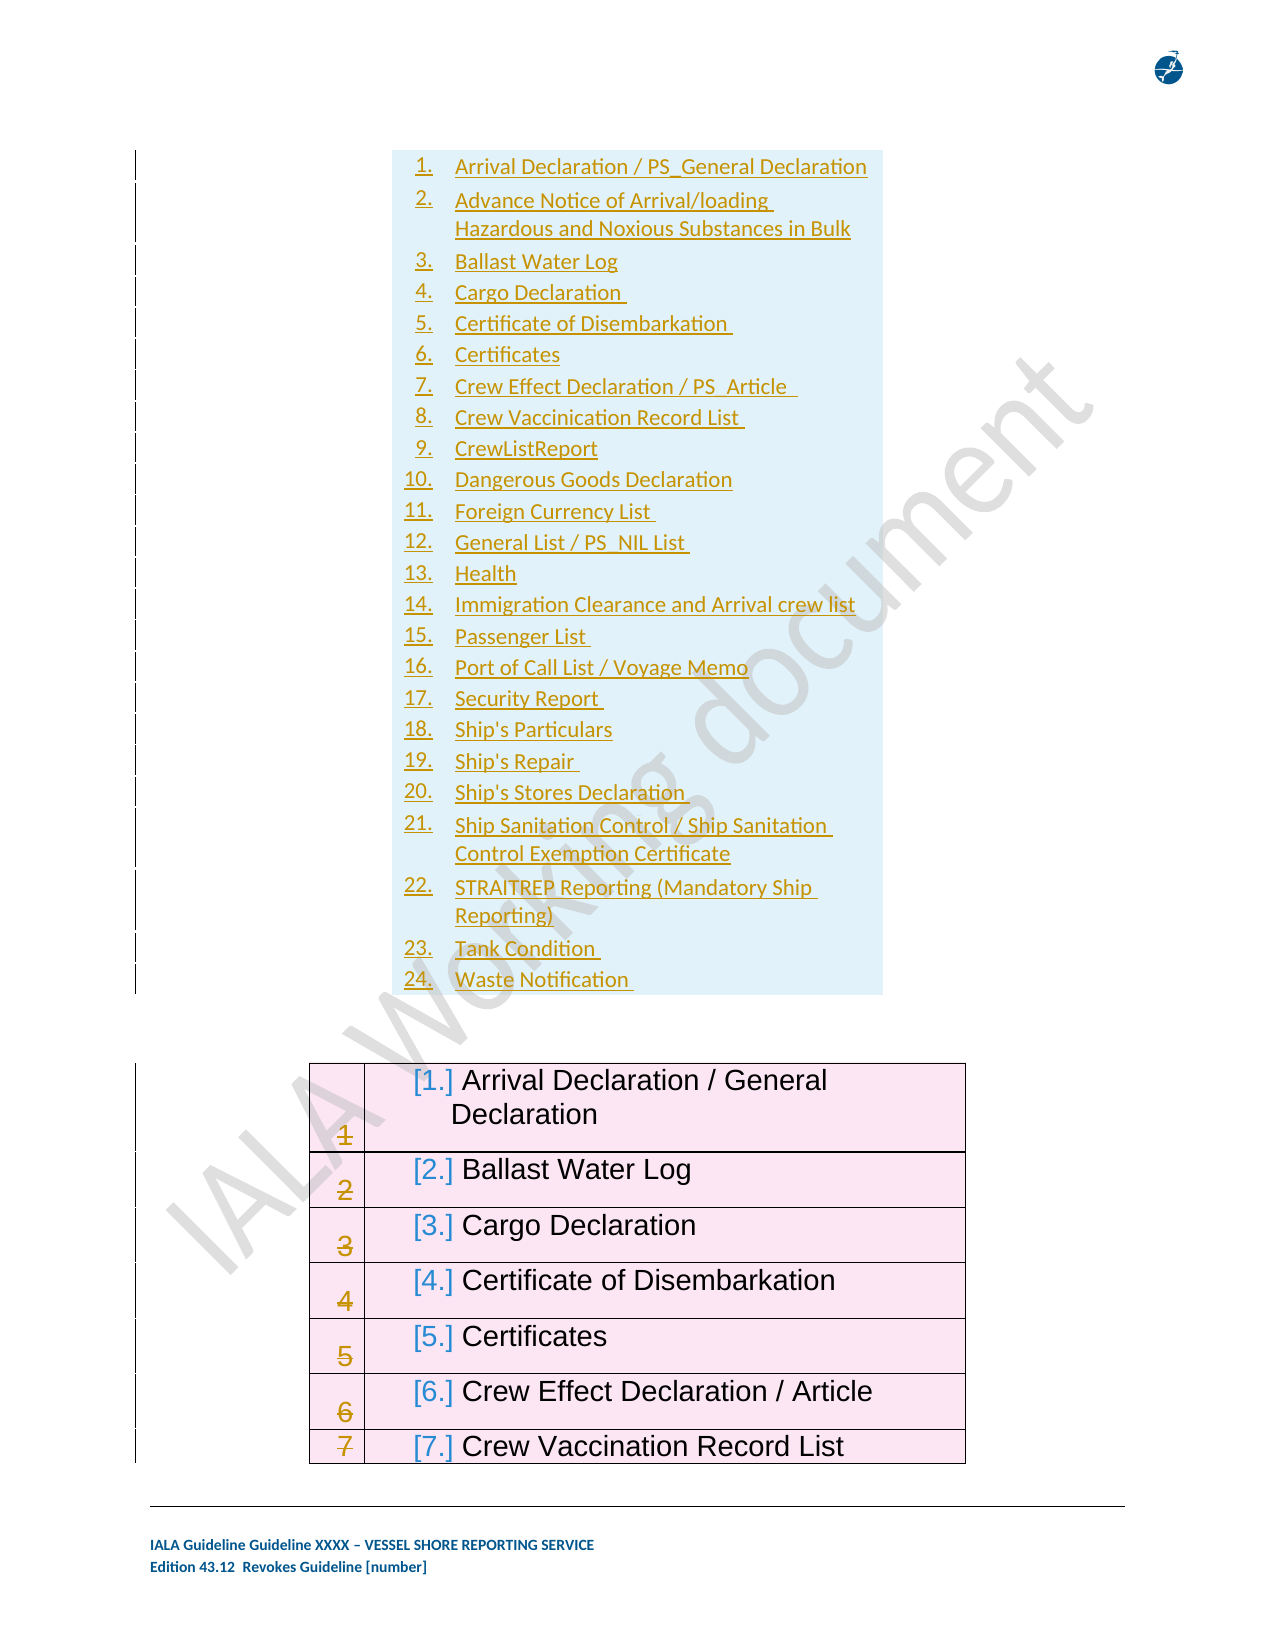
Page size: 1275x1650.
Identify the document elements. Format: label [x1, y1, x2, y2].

picture [1123, 0, 1242, 119]
